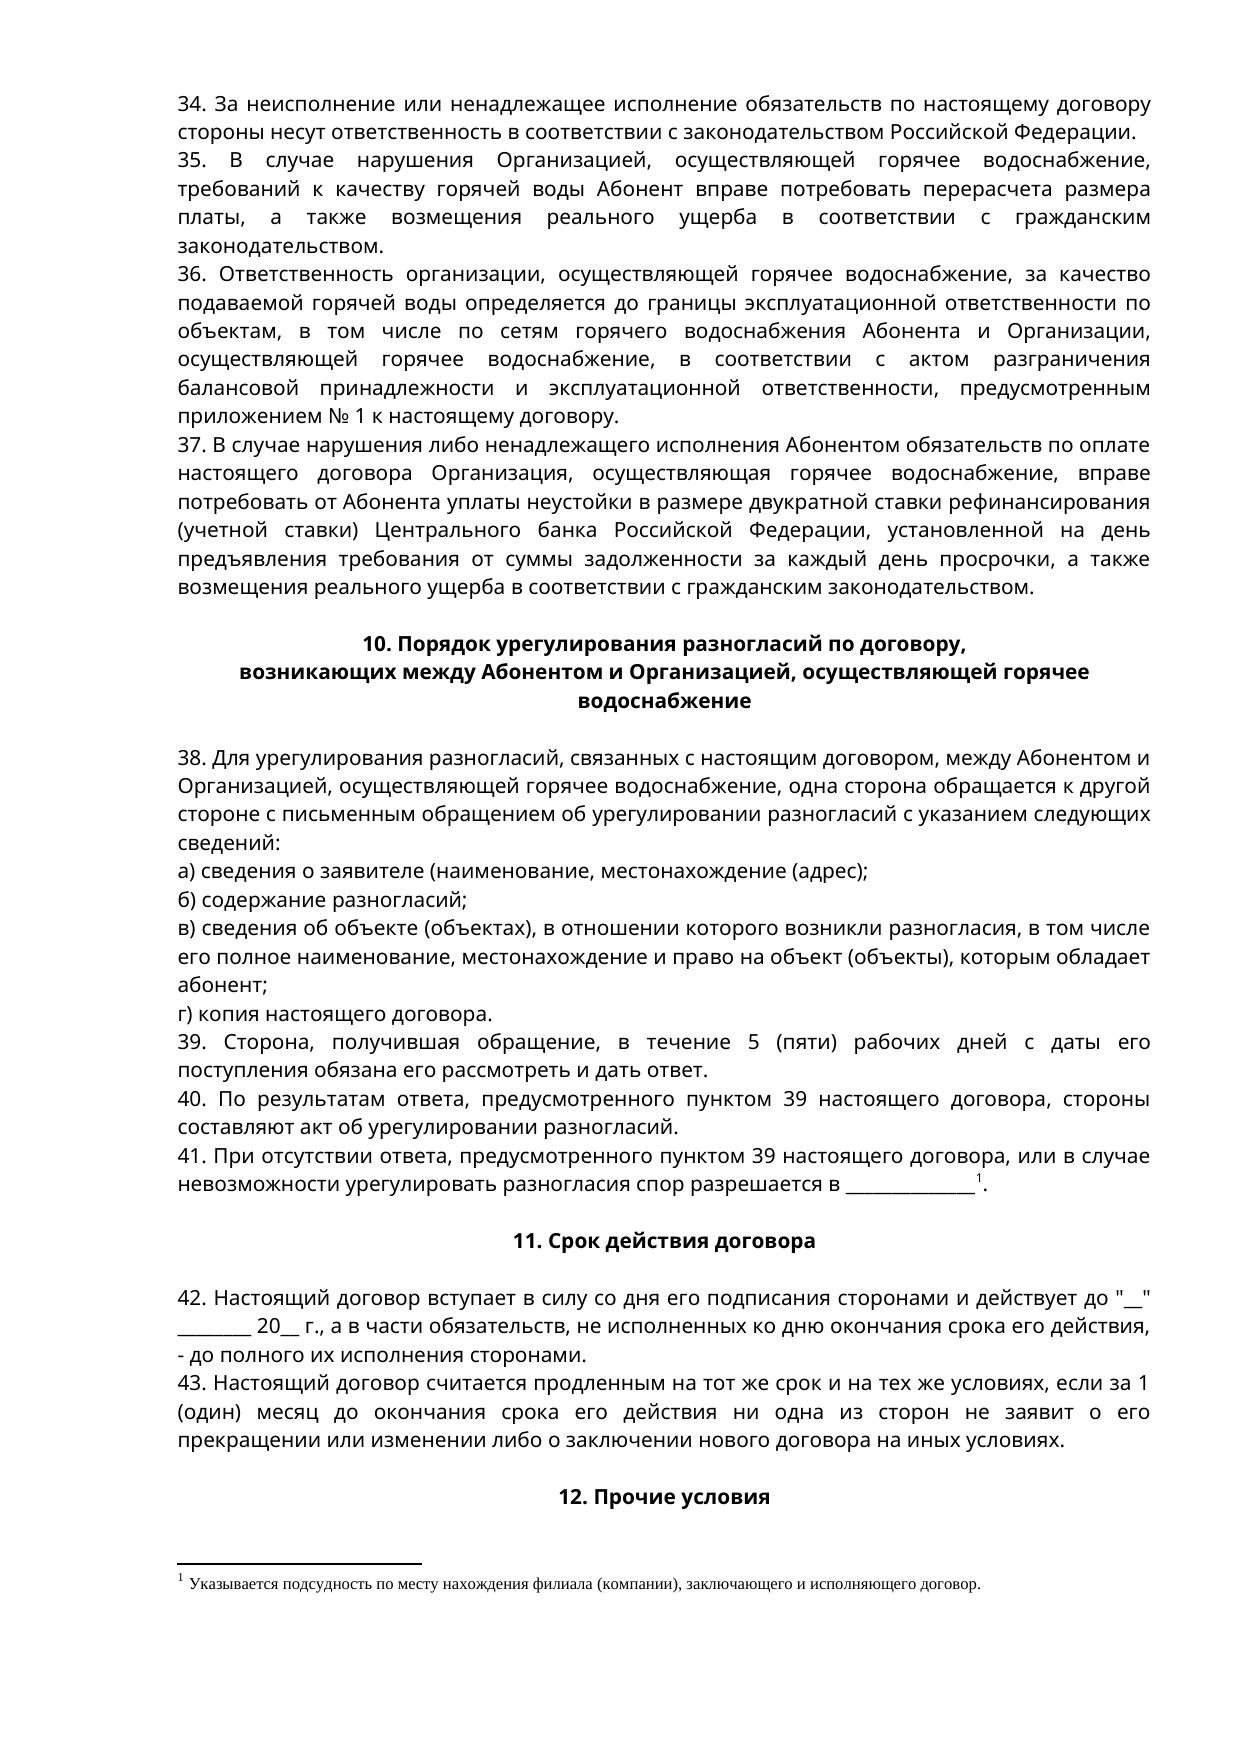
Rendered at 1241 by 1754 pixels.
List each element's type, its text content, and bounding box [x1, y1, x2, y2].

text 38. Для урегулирования разногласий, связанных с настоящим договором, между Абонентом и Организацией, осуществляющей горячее водоснабжение, одна сторона обращается к другой стороне с письменным обращением об урегулировании разногласий с указанием следующих сведений: [177, 743, 1152, 856]
text возникающих между Абонентом и Организацией, осуществляющей горячее водоснабжение [177, 657, 1152, 714]
text 42. Настоящий договор вступает в силу со дня его подписания сторонами и действует до "__" ________ 20__ г., а в части обязательств, не исполненных ко дню окончания срока его действия, - до полного их исполнения сторонами. [177, 1283, 1152, 1368]
text б) содержание разногласий; [177, 885, 1152, 913]
text 11. Срок действия договора [177, 1226, 1152, 1254]
text 43. Настоящий договор считается продленным на тот же срок и на тех же условиях, если за 1 (один) месяц до окончания срока его действия ни одна из сторон не заявит о его прекращении или изменении либо о заключении нового договора на иных условиях. [177, 1368, 1152, 1454]
text 34. За неисполнение или ненадлежащее исполнение обязательств по настоящему договору стороны несут ответственность в соответствии с законодательством Российской Федерации. [177, 89, 1152, 146]
text а) сведения о заявителе (наименование, местонахождение (адрес); [177, 856, 1152, 885]
text 41. При отсутствии ответа, предусмотренного пунктом 39 настоящего договора, или в случае невозможности урегулировать разногласия спор разрешается в ______________. [177, 1141, 1152, 1198]
text 37. В случае нарушения либо ненадлежащего исполнения Абонентом обязательств по оплате настоящего договора Организация, осуществляющая горячее водоснабжение, вправе потребовать от Абонента уплаты неустойки в размере двукратной ставки рефинансирования (учетной ставки) Центрального банка Российской Федерации, установленной на день предъявления требования от суммы задолженности за каждый день просрочки, а также возмещения реального ущерба в соответствии с гражданским законодательством. [177, 430, 1152, 601]
text в) сведения об объекте (объектах), в отношении которого возникли разногласия, в том числе его полное наименование, местонахождение и право на объект (объекты), которым обладает абонент; [177, 913, 1152, 999]
text 10. Порядок урегулирования разногласий по договору, [177, 629, 1152, 657]
text 12. Прочие условия [177, 1482, 1152, 1511]
text г) копия настоящего договора. [177, 999, 1152, 1027]
text 35. В случае нарушения Организацией, осуществляющей горячее водоснабжение, требований к качеству горячей воды Абонент вправе потребовать перерасчета размера платы, а также возмещения реального ущерба в соответствии с гражданским законодательством. [177, 146, 1152, 259]
text 39. Сторона, получившая обращение, в течение 5 (пяти) рабочих дней с даты его поступления обязана его рассмотреть и дать ответ. [177, 1027, 1152, 1084]
text 36. Ответственность организации, осуществляющей горячее водоснабжение, за качество подаваемой горячей воды определяется до границы эксплуатационной ответственности по объектам, в том числе по сетям горячего водоснабжения Абонента и Организации, осуществляющей горячее водоснабжение, в соответствии с актом разграничения балансовой принадлежности и эксплуатационной ответственности, предусмотренным приложением № 1 к настоящему договору. [177, 259, 1152, 430]
text 40. По результатам ответа, предусмотренного пунктом 39 настоящего договора, стороны составляют акт об урегулировании разногласий. [177, 1084, 1152, 1141]
